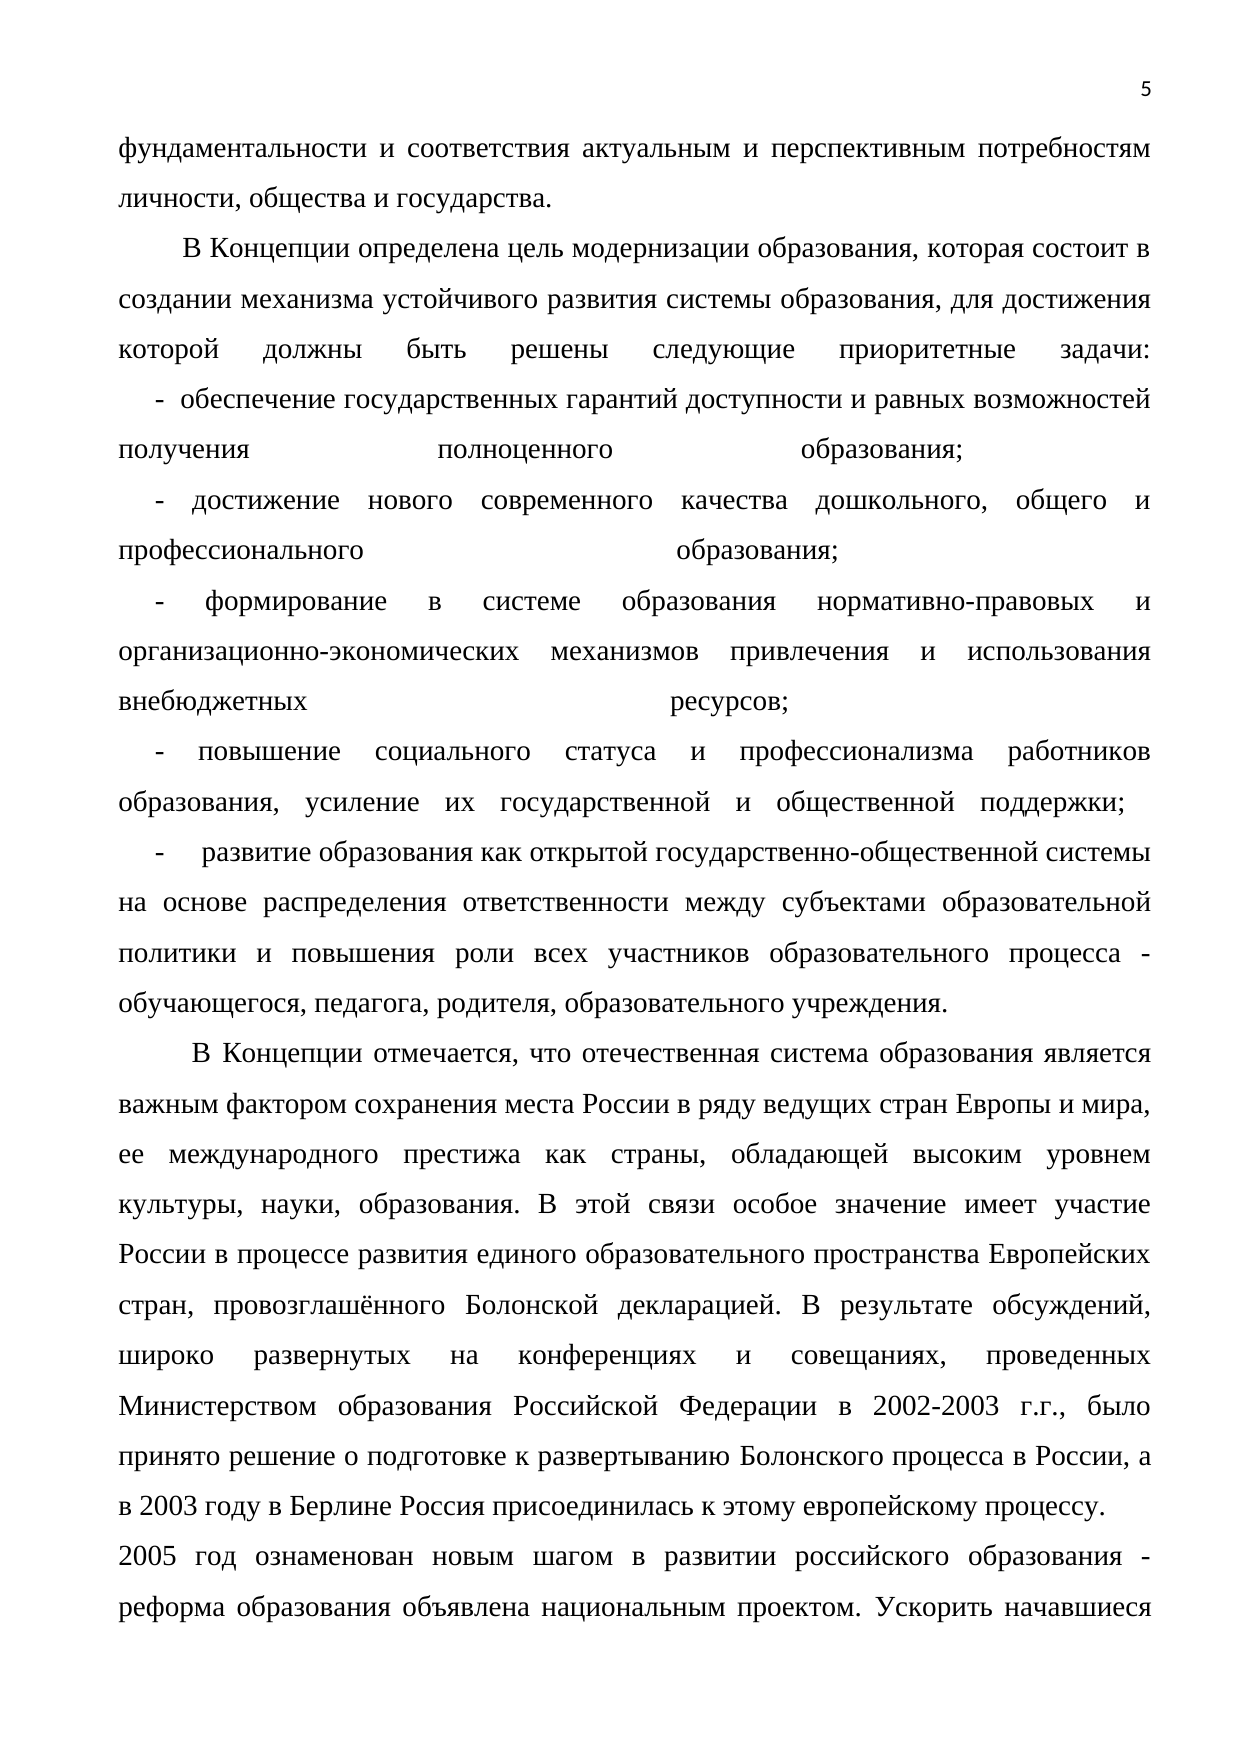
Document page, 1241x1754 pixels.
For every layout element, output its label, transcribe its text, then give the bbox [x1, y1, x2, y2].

text В Концепции определена цель модернизации образования, которая состоит в создании механизма устойчивого развития системы образования, для достижения которой должны быть решены следующие приоритетные задачи: - обеспечение государственных гарантий доступности и равных возможностей получения полноценного образования; - достижение нового современного качества дошкольного, общего и профессионального образования; - формирование в системе образования нормативно-правовых и организационно-экономических механизмов привлечения и использования внебюджетных ресурсов; - повышение социального статуса и профессионализма работников образования, усиление их государственной и общественной поддержки; - развитие образования как открытой государственно-общественной системы на основе распределения ответственности между субъектами образовательной политики и повышения роли всех участников образовательного процесса - обучающегося, педагога, родителя, образовательного учреждения. [118, 230, 1152, 1019]
text В Концепции отмечается, что отечественная система образования является важным фактором сохранения места России в ряду ведущих стран Европы и мира, ее международного престижа как страны, обладающей высоким уровнем культуры, науки, образования. В этой связи особое значение имеет участие России в процессе развития единого образовательного пространства Европейских стран, провозглашённого Болонской декларацией. В результате обсуждений, широко развернутых на конференциях и совещаниях, проведенных Министерством образования Российской Федерации в 2002-2003 г.г., было принято решение о подготовке к развертыванию Болонского процесса в России, а в 2003 году в Берлине Россия присоединилась к этому европейскому процессу. [118, 1035, 1152, 1522]
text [118, 130, 1152, 214]
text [118, 1538, 1152, 1622]
